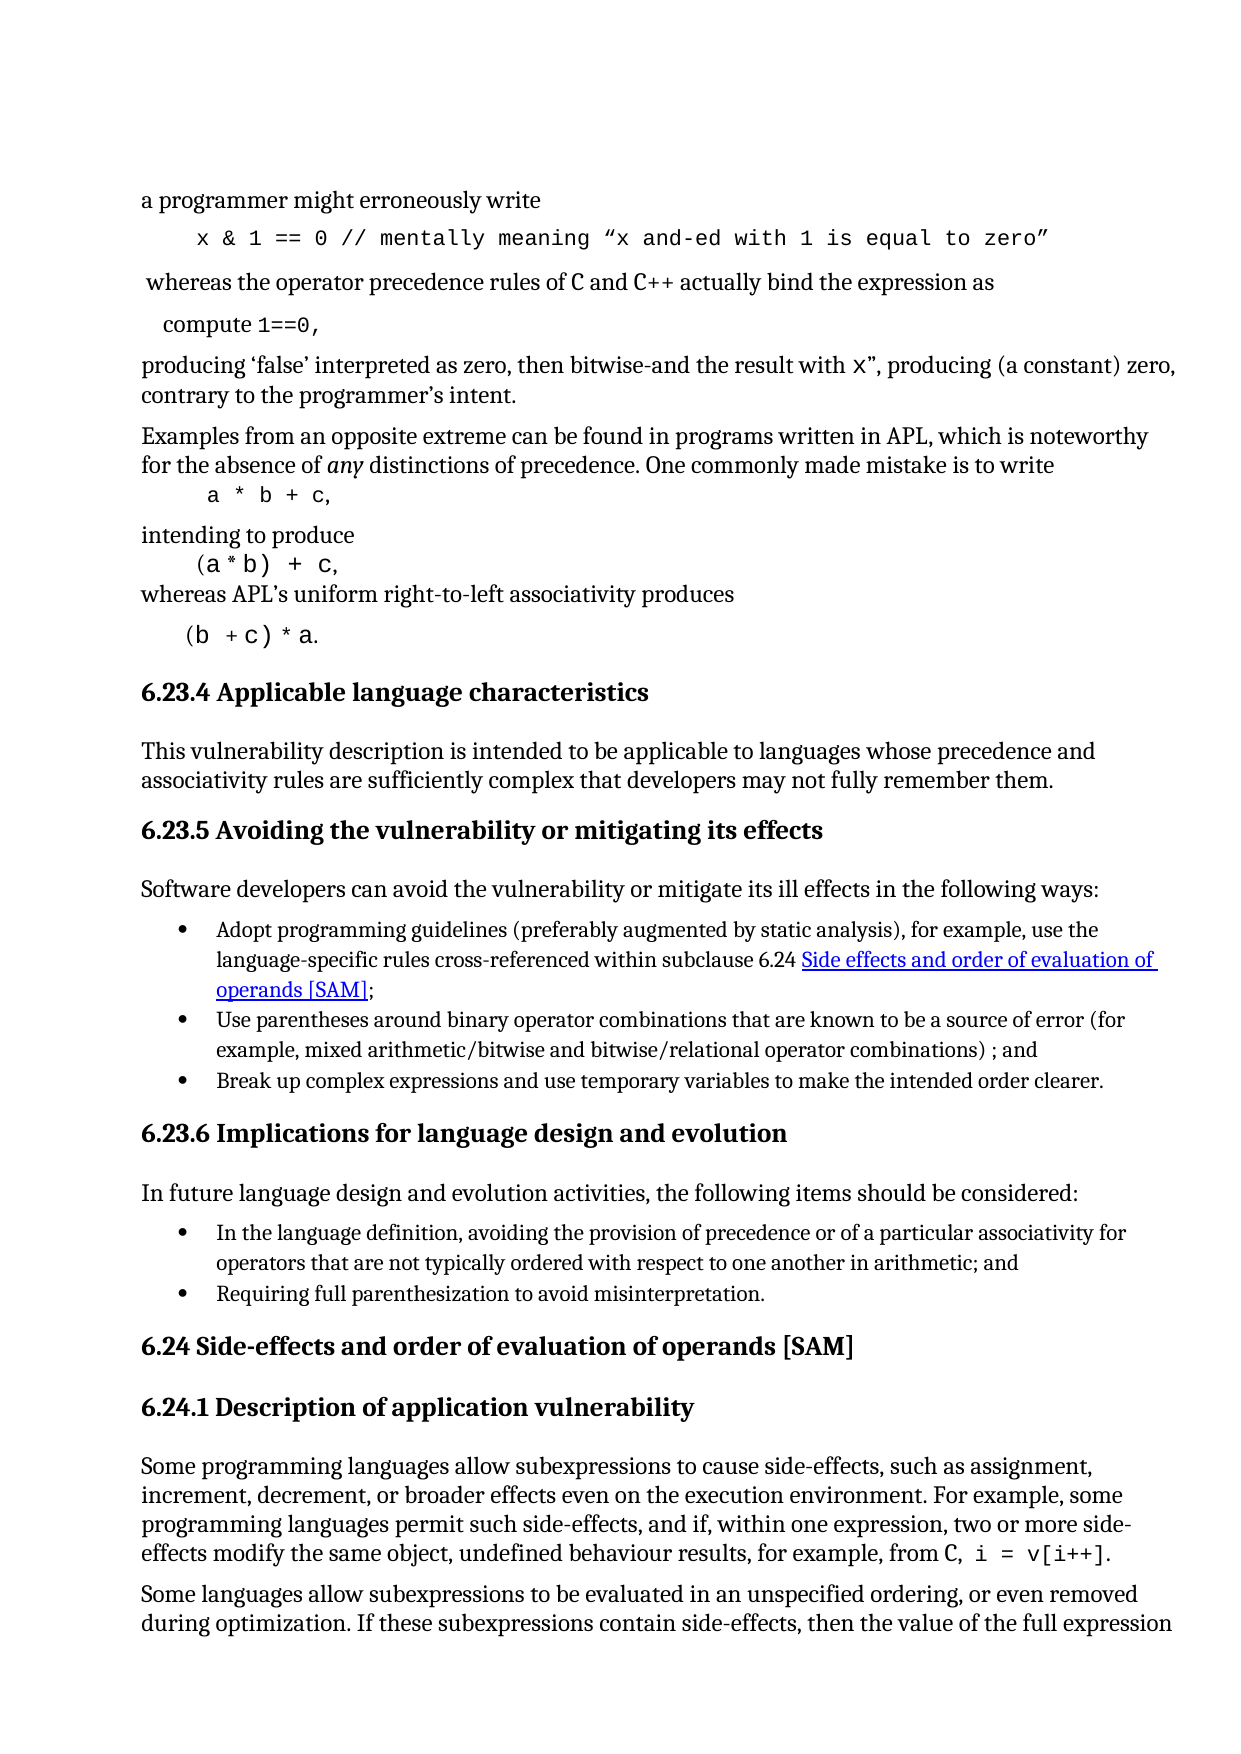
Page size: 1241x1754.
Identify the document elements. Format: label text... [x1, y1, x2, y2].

subtitle 6.23.6 Implications for language design and evolution [141, 1118, 1182, 1150]
subtitle 6.24 Side-effects and order of evaluation of operands [SAM] [141, 1331, 1182, 1362]
text whereas the operator precedence rules of C and C++ actually bind the expression as [141, 268, 1182, 297]
text producing ‘false’ interpreted as zero, then bitwise-and the result with x”, producing (a constant) zero, contrary to the programmer’s intent. [141, 351, 1182, 410]
text a programmer might erroneously write [141, 186, 1182, 215]
text Examples from an opposite extreme can be found in programs written in APL, which is noteworthy for the absence of any distinctions of precedence. One commonly made mistake is to write a * b + c, [141, 422, 1182, 509]
subtitle 6.24.1 Description of application vulnerability [141, 1392, 1182, 1423]
text compute 1==0, [141, 309, 1182, 338]
text Software developers can avoid the vulnerability or mitigate its ill effects in the following ways: [141, 875, 1182, 904]
text Some programming languages allow subexpressions to cause side-effects, such as assignment, increment, decrement, or broader effects even on the execution environment. For example, some programming languages permit such side-effects, and if, within one expression, two or more side-effects modify the same object, undefined behaviour results, for example, from C, i = v[i++]. [141, 1452, 1182, 1567]
list Break up complex expressions and use temporary variables to make the intended order clearer. [178, 1067, 1182, 1094]
subtitle 6.23.4 Applicable language characteristics [141, 677, 1182, 708]
text In future language design and evolution activities, the following items should be considered: [141, 1179, 1182, 1207]
text (b + c) * a. [141, 621, 1182, 651]
text x & 1 == 0 // mentally meaning “x and-ed with 1 is equal to zero” [183, 227, 1182, 252]
text intending to produce (a * b) + c, whereas APL’s uniform right-to-left associativity produces [141, 521, 1182, 609]
list Requiring full parenthesization to avoid misinterpretation. [178, 1280, 1182, 1307]
list In the language definition, avoiding the provision of precedence or of a particular associativity for operators that are not typically ordered with respect to one another in arithmetic; and [178, 1220, 1182, 1276]
list Use parentheses around binary operator combinations that are known to be a source of error (for example, mixed arithmetic/bitwise and bitwise/relational operator combinations) ; and [178, 1007, 1182, 1064]
text This vulnerability description is intended to be applicable to languages whose precedence and associativity rules are sufficiently complex that developers may not fully remember them. [141, 737, 1182, 794]
list Adopt programming guidelines (preferably augmented by static analysis), for example, use the language-specific rules cross-referenced within subclause 6.24 Side effects and order of evaluation of operands [SAM]; [178, 916, 1182, 1003]
subtitle 6.23.5 Avoiding the vulnerability or mitigating its effects [141, 815, 1182, 846]
